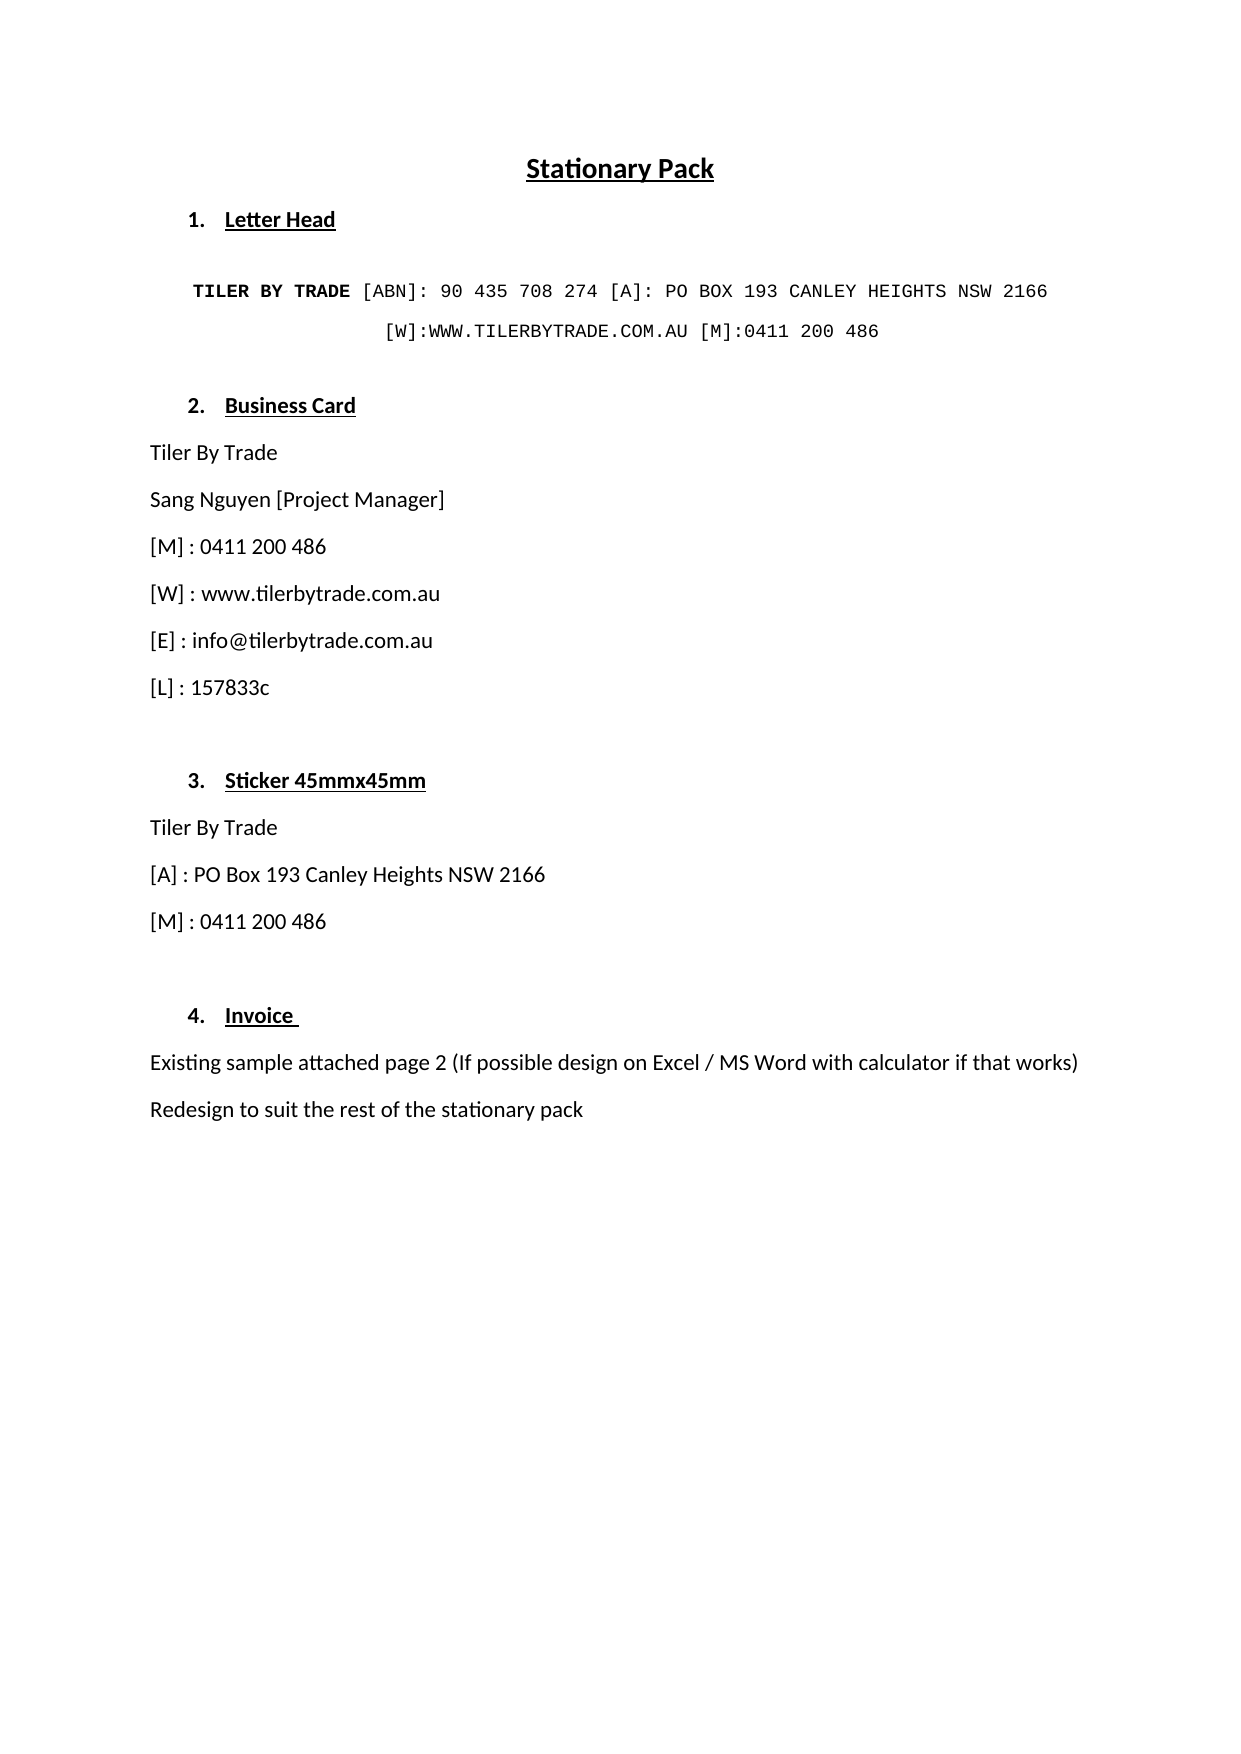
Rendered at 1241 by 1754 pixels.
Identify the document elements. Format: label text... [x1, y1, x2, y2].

text Stationary Pack [150, 150, 1090, 186]
text [L] : 157833c [150, 673, 1090, 701]
text Tiler By Trade [150, 438, 1090, 466]
text [M] : 0411 200 486 [150, 907, 1090, 935]
text TILER BY TRADE [ABN]: 90 435 708 274 [A]: PO BOX 193 CANLEY HEIGHTS NSW 2166 [150, 282, 1090, 303]
list Business Card [187, 392, 1090, 419]
text Existing sample attached page 2 (If possible design on Excel / MS Word with calculator if that works) [150, 1048, 1090, 1076]
text [W] : www.tilerbytrade.com.au [150, 579, 1090, 607]
text [E] : info@tilerbytrade.com.au [150, 626, 1090, 654]
text [M] : 0411 200 486 [150, 532, 1090, 560]
text Redesign to suit the rest of the stationary pack [150, 1095, 1090, 1123]
text [A] : PO Box 193 Canley Heights NSW 2166 [150, 860, 1090, 888]
list Letter Head [187, 205, 1090, 233]
text Tiler By Trade [150, 813, 1090, 841]
text [W]:WWW.TILERBYTRADE.COM.AU [M]:0411 200 486 [150, 322, 1090, 343]
list Invoice [187, 1001, 1090, 1029]
text Sang Nguyen [Project Manager] [150, 485, 1090, 513]
list Sticker 45mmx45mm [187, 767, 1090, 794]
